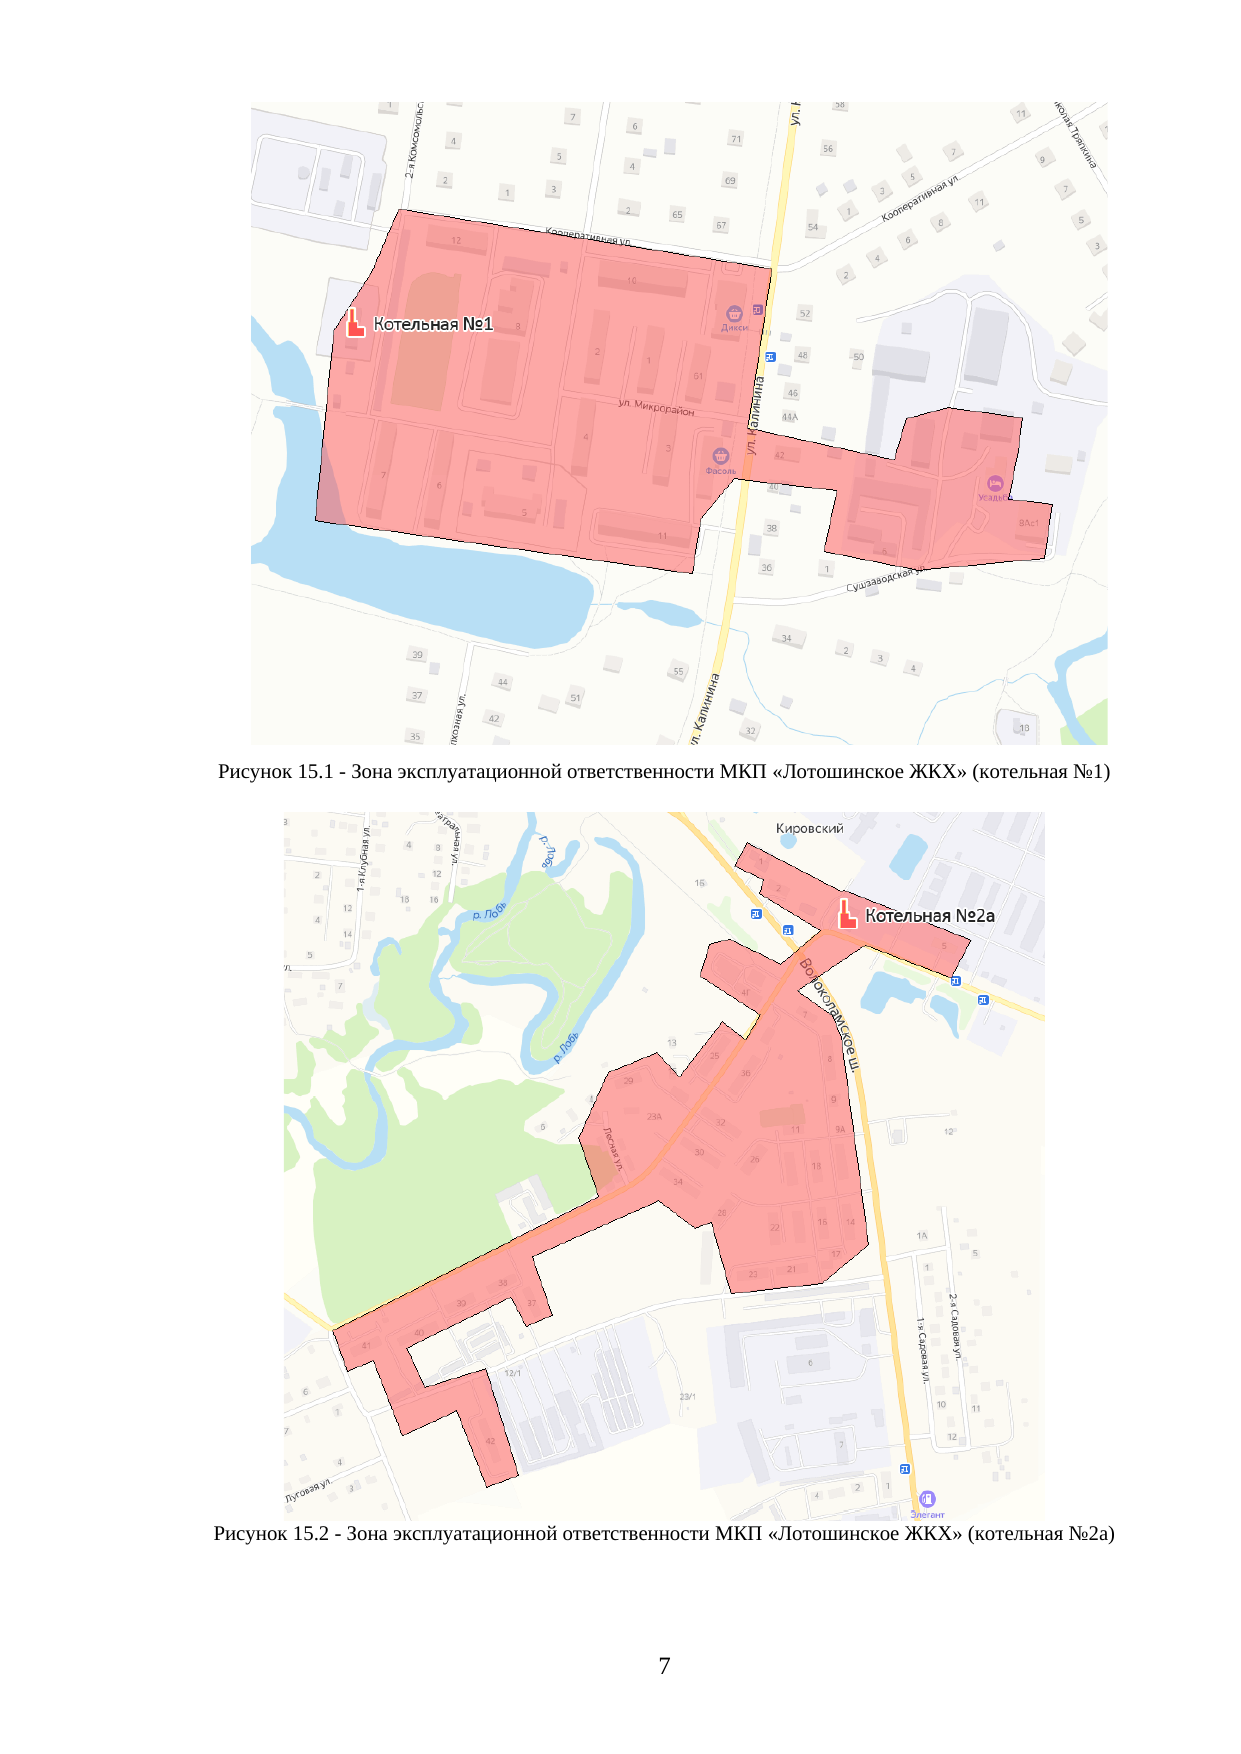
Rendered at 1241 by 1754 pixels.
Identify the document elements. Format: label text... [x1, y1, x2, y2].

picture [283, 812, 1045, 1521]
text Рисунок 15.2 - Зона эксплуатационной ответственности МКП «Лотошинское ЖКХ» (котельная №2а) [177, 1521, 1152, 1544]
text Рисунок 15.1 - Зона эксплуатационной ответственности МКП «Лотошинское ЖКХ» (котельная №1) [177, 759, 1152, 783]
picture [251, 102, 1108, 745]
